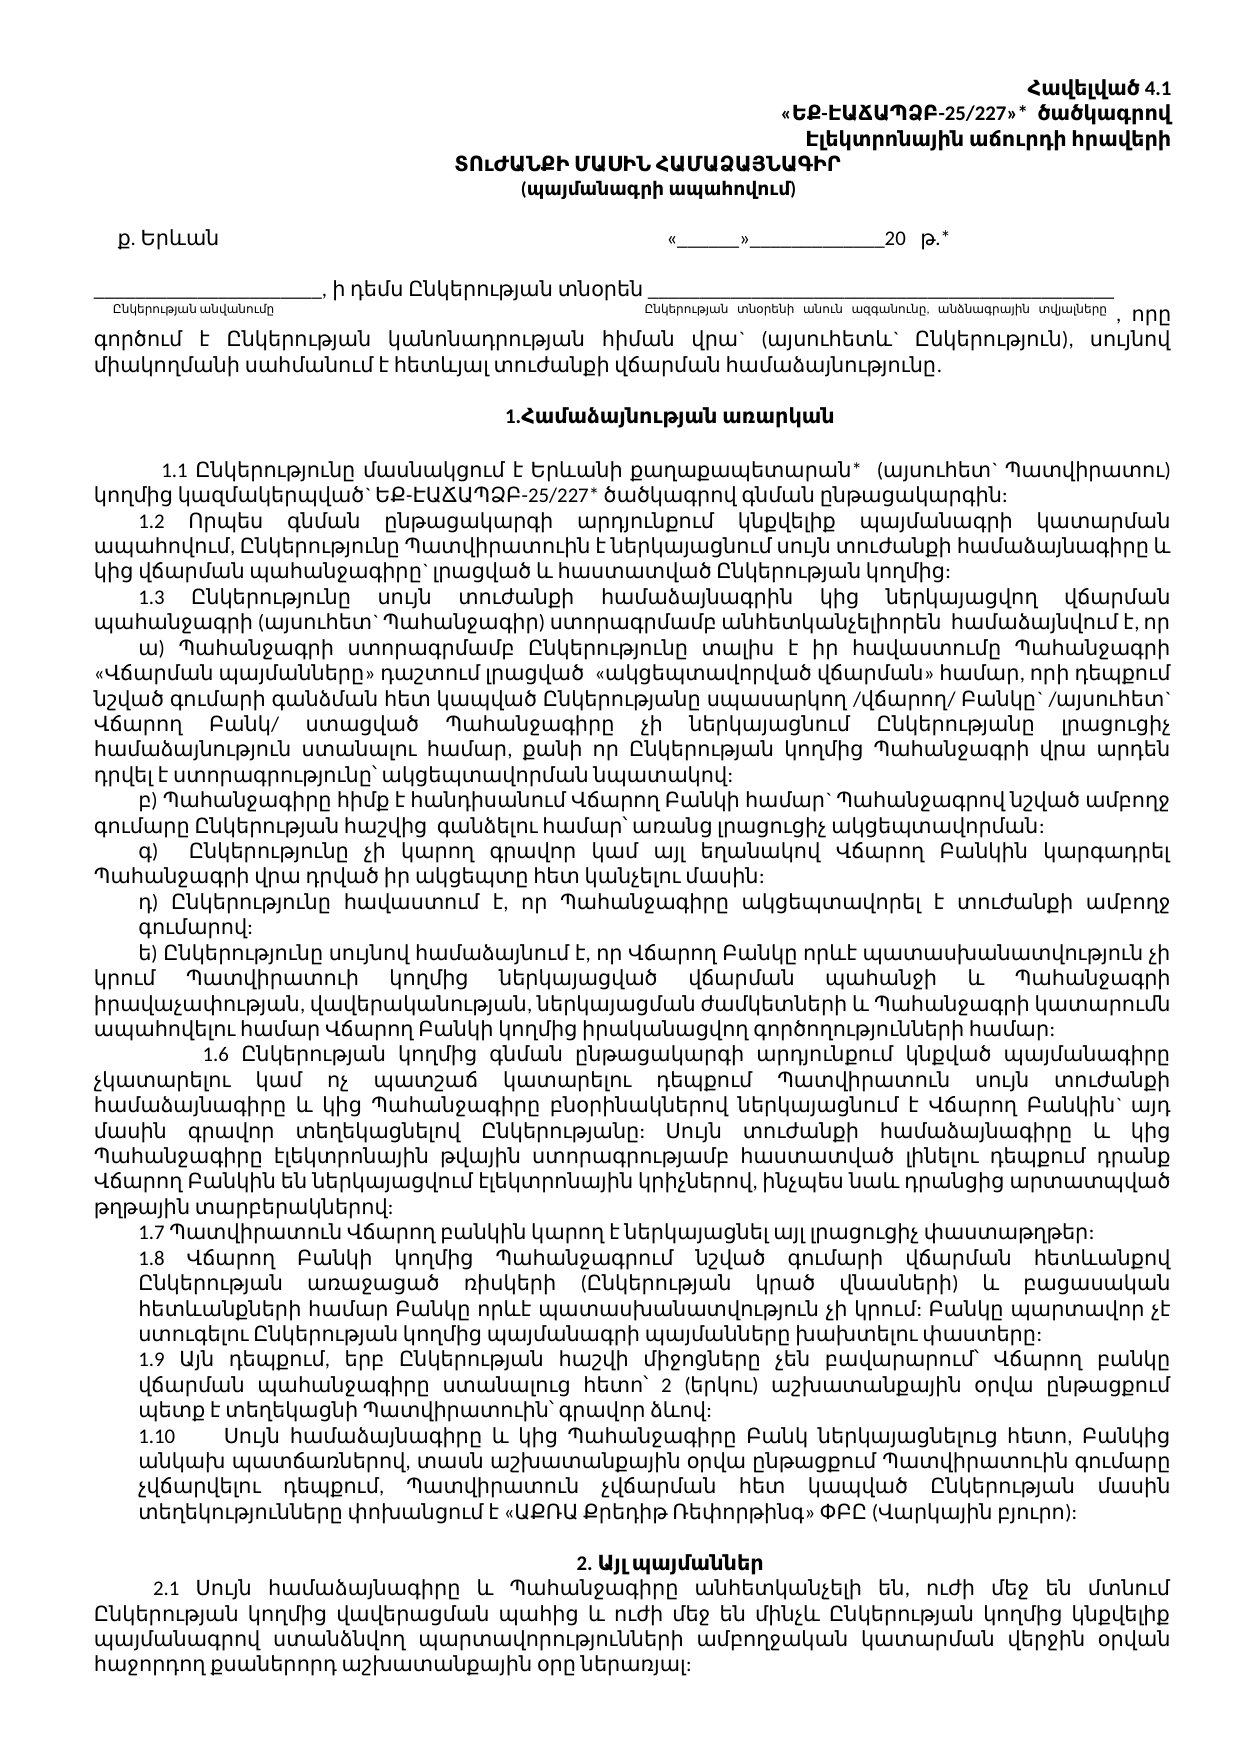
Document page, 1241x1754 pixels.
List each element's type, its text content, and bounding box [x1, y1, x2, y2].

text ա) Պահանջագրի ստորագրմամբ Ընկերությունը տալիս է իր հավաստումը Պահանջագրի «Վճարման պայմանները» դաշտում լրացված «ակցեպտավորված վճարման» համար, որի դեպքում նշված գումարի գանձման հետ կապված Ընկերությանը սպասարկող /վճարող/ Բանկը` /այսուհետ` Վճարող Բանկ/ ստացված Պահանջագիրը չի ներկայացնում Ընկերությանը լրացուցիչ համաձայնություն ստանալու համար, քանի որ Ընկերության կողմից Պահանջագրի վրա արդեն դրվել է ստորագրությունը՝ ակցեպտավորման նպատակով: [94, 635, 1171, 787]
text 1.Համաձայնության առարկան [169, 403, 1171, 428]
text Հավելված 4.1 [94, 75, 1171, 100]
text 1.9 Այն դեպքում, երբ Ընկերության հաշվի միջոցները չեն բավարարում՝ Վճարող բանկը վճարման պահանջագիրը ստանալուց հետո՝ 2 (երկու) աշխատանքային օրվա ընթացքում պետք է տեղեկացնի Պատվիրատուին՝ գրավոր ձևով: [138, 1347, 1171, 1423]
text ե) Ընկերությունը սույնով համաձայնում է, որ Վճարող Բանկը որևէ պատասխանատվություն չի կրում Պատվիրատուի կողմից ներկայացված վճարման պահանջի և Պահանջագրի իրավաչափության, վավերականության, ներկայացման ժամկետների և Պահանջագրի կատարումն ապահովելու համար Վճարող Բանկի կողմից իրականացվող գործողությունների համար: [94, 940, 1171, 1042]
text ______________________, ի դեմս Ընկերության տնօրեն _____________________________________________ [94, 276, 1171, 301]
text 2.1 Սույն համաձայնագիրը և Պահանջագիրը անհետկանչելի են, ուժի մեջ են մտնում Ընկերության կողմից վավերացման պահից և ուժի մեջ են մինչև Ընկերության կողմից կնքվելիք պայմանագրով ստանձնվող պարտավորությունների ամբողջական կատարման վերջին օրվան հաջորդող քսաներորդ աշխատանքային օրը ներառյալ: [94, 1575, 1171, 1677]
text 1.3 Ընկերությունը սույն տուժանքի համաձայնագրին կից ներկայացվող վճարման պահանջագրի (այսուհետ` Պահանջագիր) ստորագրմամբ անհետկանչելիորեն համաձայնվում է, որ [94, 584, 1171, 635]
text 1.1 Ընկերությունը մասնակցում է Երևանի քաղաքապետարան* (այսուհետ` Պատվիրատու) կողմից կազմակերպված` ԵՔ-ԷԱՃԱՊՁԲ-25/227* ծածկագրով գնման ընթացակարգին: [94, 457, 1171, 508]
text 1.6 Ընկերության կողմից գնման ընթացակարգի արդյունքում կնքված պայմանագիրը չկատարելու կամ ոչ պատշաճ կատարելու դեպքում Պատվիրատուն սույն տուժանքի համաձայնագիրը և կից Պահանջագիրը բնօրինակներով ներկայացնում է Վճարող Բանկին` այդ մասին գրավոր տեղեկացնելով Ընկերությանը: Սույն տուժանքի համաձայնագիրը և կից Պահանջագիրը էլեկտրոնային թվային ստորագրությամբ հաստատված լինելու դեպքում դրանք Վճարող Բանկին են ներկայացվում էլեկտրոնային կրիչներով, ինչպես նաև դրանցից արտատպված թղթային տարբերակներով: [94, 1042, 1171, 1219]
text 1.7 Պատվիրատուն Վճարող բանկին կարող է ներկայացնել այլ լրացուցիչ փաստաթղթեր: [138, 1219, 1171, 1245]
text դ) Ընկերությունը հավաստում է, որ Պահանջագիրը ակցեպտավորել է տուժանքի ամբողջ գումարով: [138, 889, 1171, 940]
text Ընկերության անվանումը Ընկերության տնօրենի անուն ազգանունը, անձնագրային տվյալները , որը գործում է Ընկերության կանոնադրության հիման վրա` (այսուհետև` Ընկերություն), սույնով միակողմանի սահմանում է հետևյալ տուժանքի վճարման համաձայնությունը. [94, 301, 1171, 377]
text Էլեկտրոնային աճուրդի հրավերի [94, 126, 1171, 151]
text «ԵՔ-ԷԱՃԱՊՁԲ-25/227»* ծածկագրով [94, 100, 1171, 126]
text ք. Երևան «______»_____________20 թ.* [94, 225, 1171, 250]
text բ) Պահանջագիրը հիմք է հանդիսանում Վճարող Բանկի համար` Պահանջագրով նշված ամբողջ գումարը Ընկերության հաշվից գանձելու համար՝ առանց լրացուցիչ ակցեպտավորման: [94, 787, 1171, 838]
text (պայմանագրի ապահովում) [94, 177, 1171, 199]
text 1.2 Որպես գնման ընթացակարգի արդյունքում կնքվելիք պայմանագրի կատարման ապահովում, Ընկերությունը Պատվիրատուին է ներկայացնում սույն տուժանքի համաձայնագիրը և կից վճարման պահանջագիրը` լրացված և հաստատված Ընկերության կողմից: [94, 508, 1171, 584]
text 1.10 Սույն համաձայնագիրը և կից Պահանջագիրը Բանկ ներկայացնելուց հետո, Բանկից անկախ պատճառներով, տասն աշխատանքային օրվա ընթացքում Պատվիրատուին գումարը չվճարվելու դեպքում, Պատվիրատուն չվճարման հետ կապված Ընկերության մասին տեղեկությունները փոխանցում է «ԱՔՌԱ Քրեդիթ Ռեփորթինգ» ՓԲԸ (Վարկային բյուրո): [138, 1423, 1171, 1524]
text ՏՈւԺԱՆՔԻ ՄԱՍԻՆ ՀԱՄԱՁԱՅՆԱԳԻՐ [94, 151, 1171, 177]
text 2. Այլ պայմաններ [169, 1550, 1171, 1575]
text գ) Ընկերությունը չի կարող գրավոր կամ այլ եղանակով Վճարող Բանկին կարգադրել Պահանջագրի վրա դրված իր ակցեպտը հետ կանչելու մասին: [94, 838, 1171, 889]
text 1.8 Վճարող Բանկի կողմից Պահանջագրում նշված գումարի վճարման հետևանքով Ընկերության առաջացած ռիսկերի (Ընկերության կրած վնասների) և բացասական հետևանքների համար Բանկը որևէ պատասխանատվություն չի կրում: Բանկը պարտավոր չէ ստուգելու Ընկերության կողմից պայմանագրի պայմանները խախտելու փաստերը: [138, 1245, 1171, 1347]
